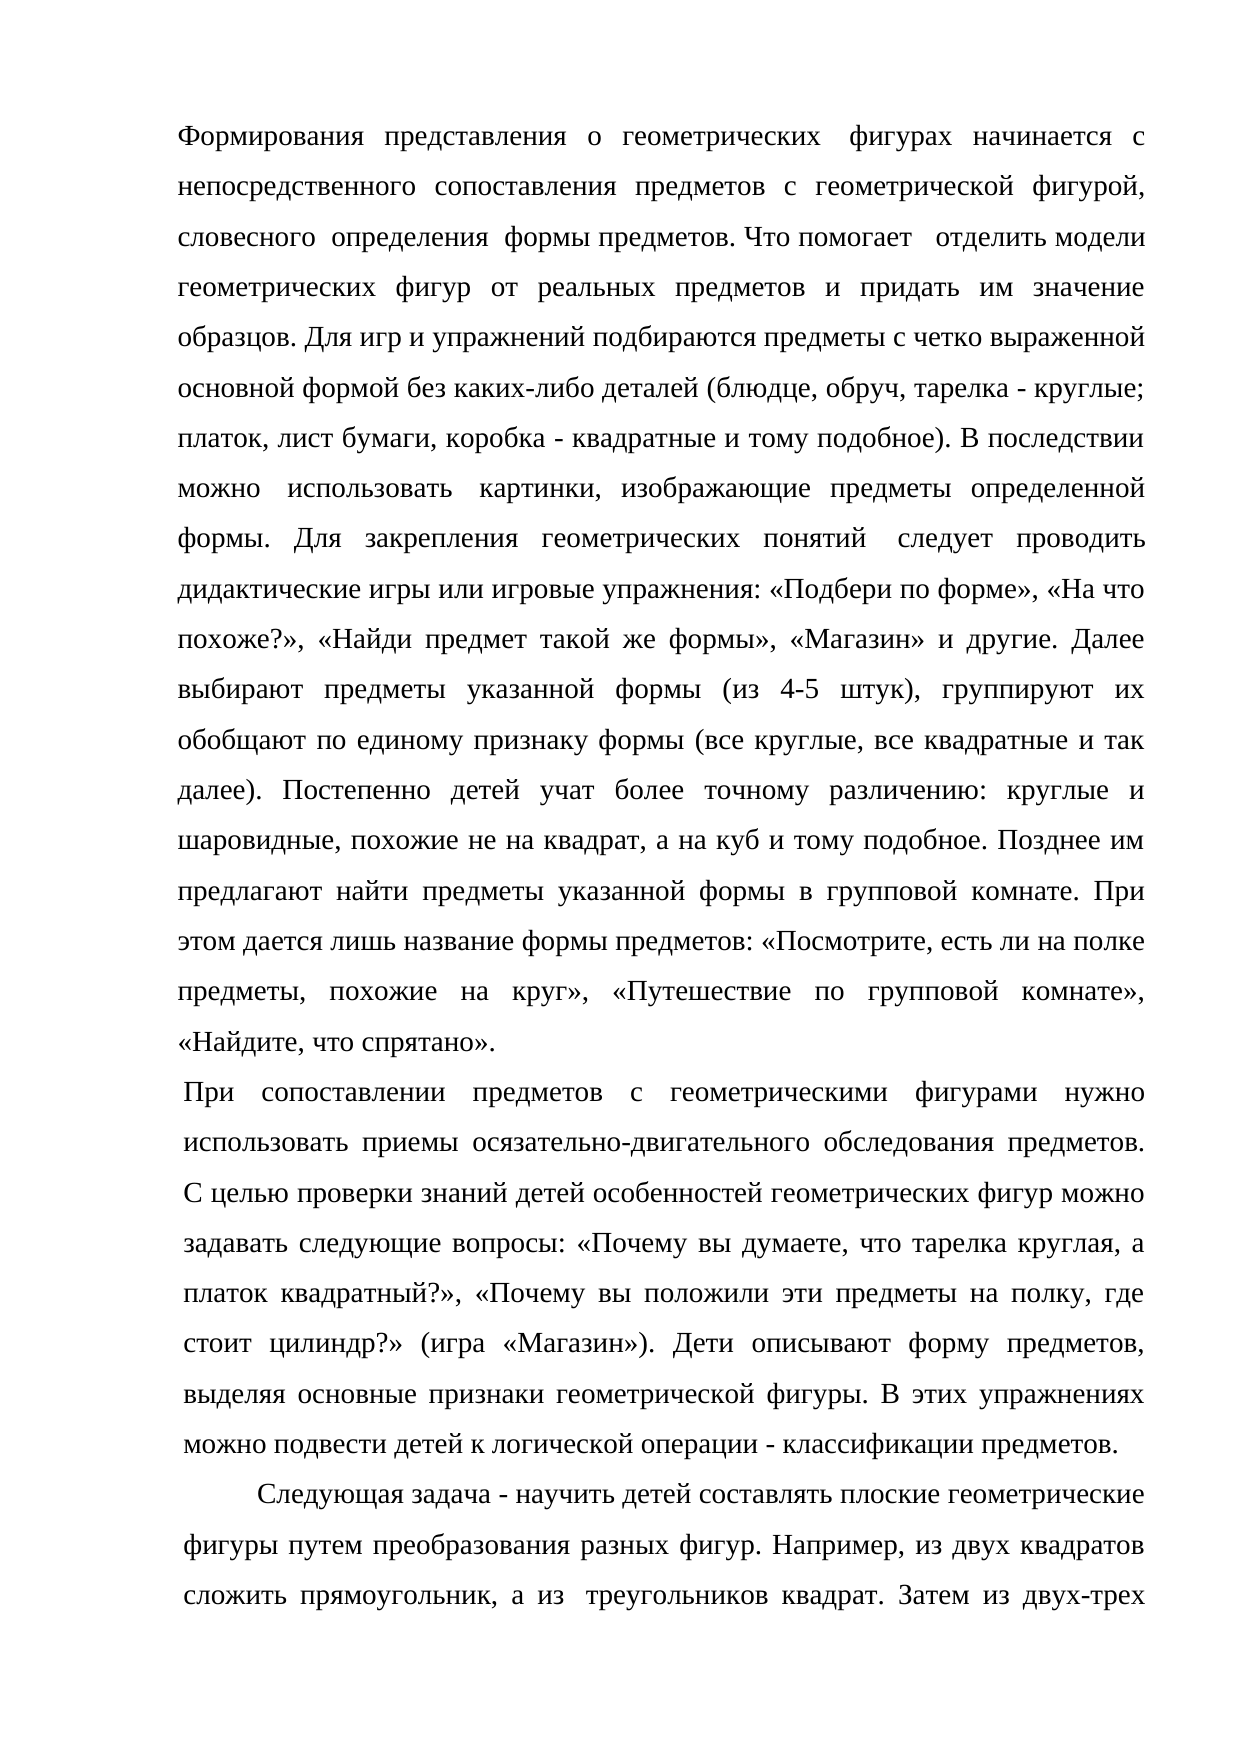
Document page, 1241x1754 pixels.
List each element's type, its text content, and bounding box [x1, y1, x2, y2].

text При сопоставлении предметов с геометрическими фигурами нужно использовать приемы осязательно-двигательного обследования предметов. С целью проверки знаний детей особенностей геометрических фигур можно задавать следующие вопросы: «Почему вы думаете, что тарелка круглая, а платок квадратный?», «Почему вы положили эти предметы на полку, где стоит цилиндр?» (игра «Магазин»). Дети описывают форму предметов, выделяя основные признаки геометрической фигуры. В этих упражнениях можно подвести детей к логической операции - классификации предметов. [183, 1074, 1146, 1460]
text Формирования представления о геометрических фигурах начинается с непосредственного сопоставления предметов с геометрической фигурой, словесного определения формы предметов. Что помогает отделить модели геометрических фигур от реальных предметов и придать им значение образцов. Для игр и упражнений подбираются предметы с четко выраженной основной формой без каких-либо деталей (блюдце, обруч, тарелка - круглые; платок, лист бумаги, коробка - квадратные и тому подобное). В последствии можно использовать картинки, изображающие предметы определенной формы. Для закрепления геометрических понятий следует проводить дидактические игры или игровые упражнения: «Подбери по форме», «На что похоже?», «Найди предмет такой же формы», «Магазин» и другие. Далее выбирают предметы указанной формы (из 4-5 штук), группируют их обобщают по единому признаку формы (все круглые, все квадратные и так далее). Постепенно детей учат более точному различению: круглые и шаровидные, похожие не на квадрат, а на куб и тому подобное. Позднее им предлагают найти предметы указанной формы в групповой комнате. При этом дается лишь название формы предметов: «Посмотрите, есть ли на полке предметы, похожие на круг», «Путешествие по групповой комнате», «Найдите, что спрятано». [177, 118, 1146, 1057]
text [183, 1477, 1146, 1611]
